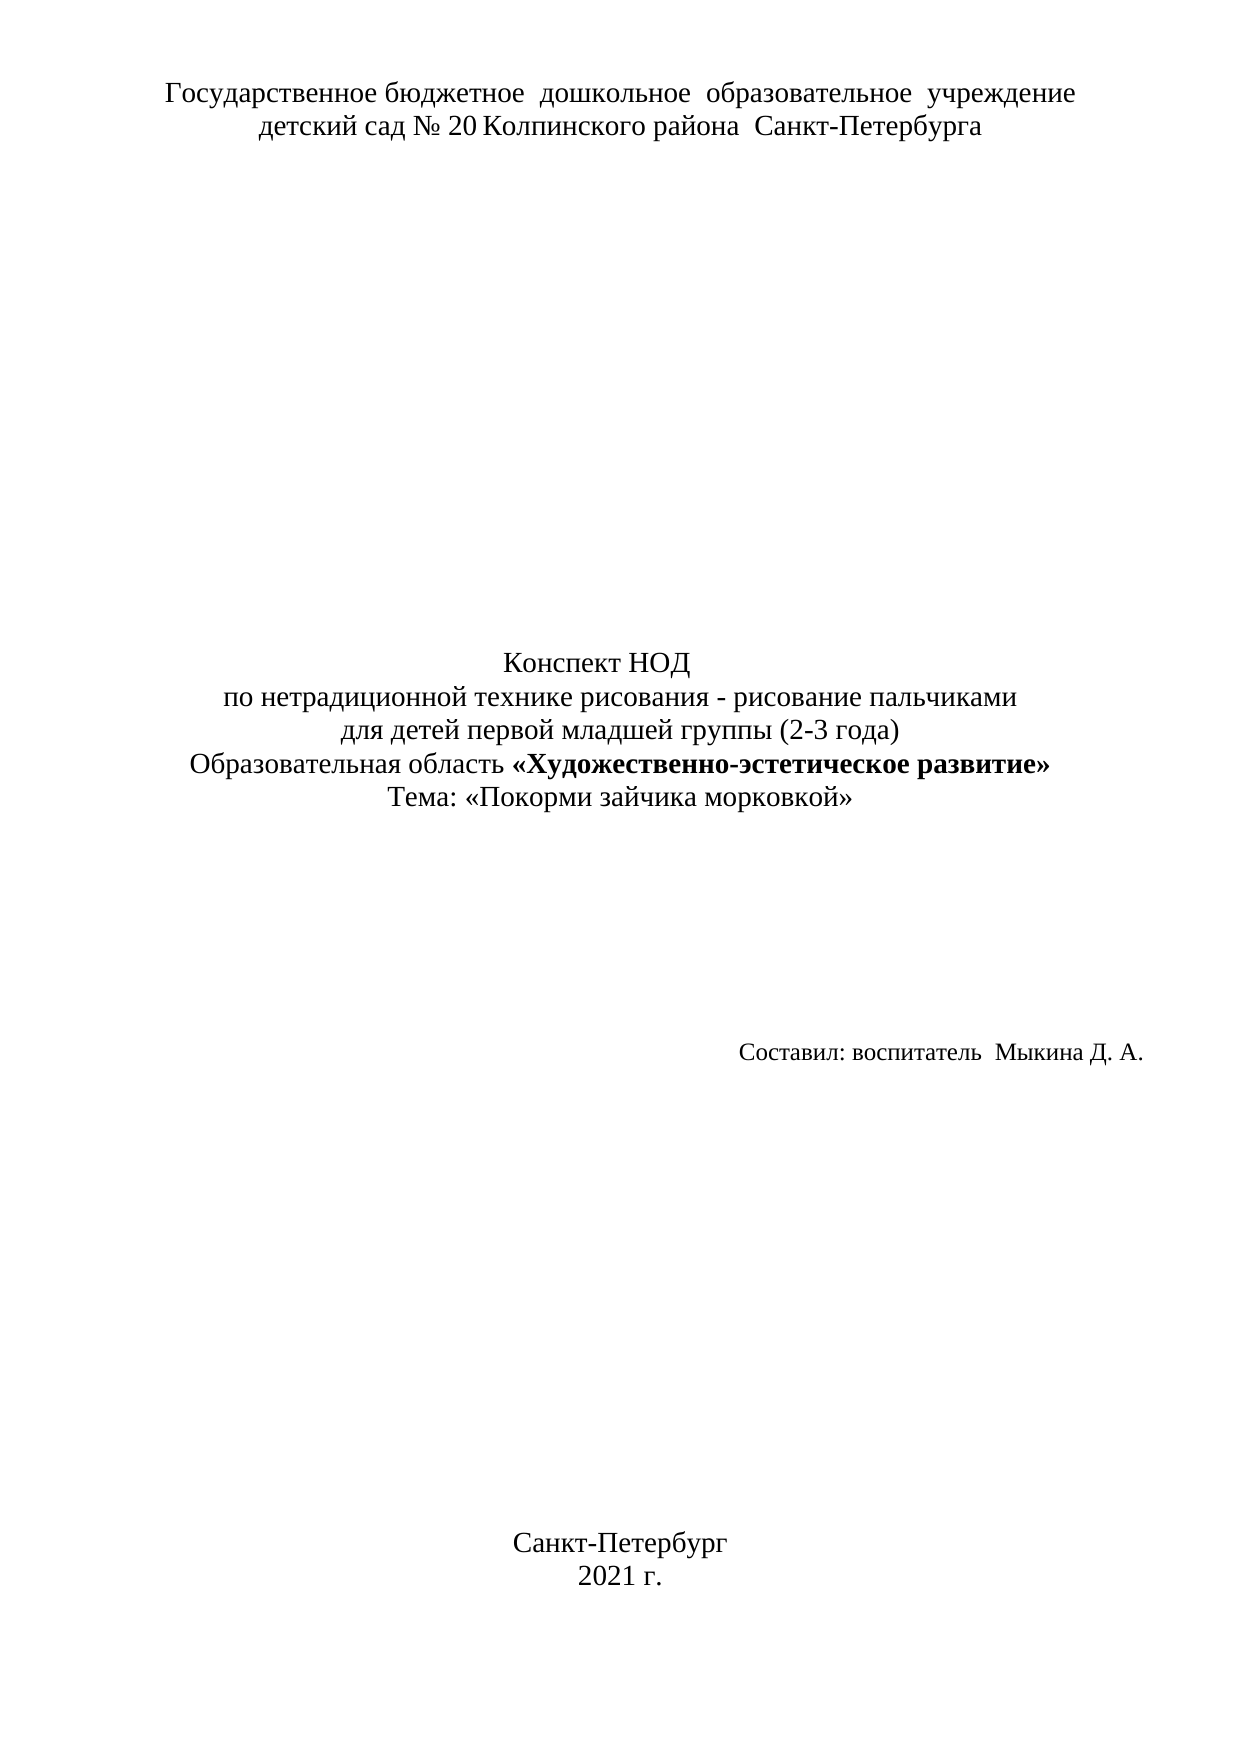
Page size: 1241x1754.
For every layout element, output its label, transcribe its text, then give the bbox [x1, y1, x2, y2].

text Государственное бюджетное дошкольное образовательное учреждение [75, 75, 1165, 108]
text Санкт-Петербург [75, 1525, 1165, 1558]
text Тема: «Покорми зайчика морковкой» [75, 779, 1165, 813]
text 2021 г. [75, 1558, 1165, 1592]
text по нетрадиционной технике рисования - рисование пальчиками [75, 679, 1165, 712]
text детский сад № 20 Колпинского района Санкт-Петербурга [75, 108, 1165, 142]
text Конспект НОД [75, 645, 1118, 679]
text Образовательная область «Художественно-эстетическое развитие» [75, 746, 1165, 779]
text для детей первой младшей группы (2-3 года) [75, 712, 1165, 746]
text Составил: воспитатель Мыкина Д. А. [739, 1037, 1165, 1065]
